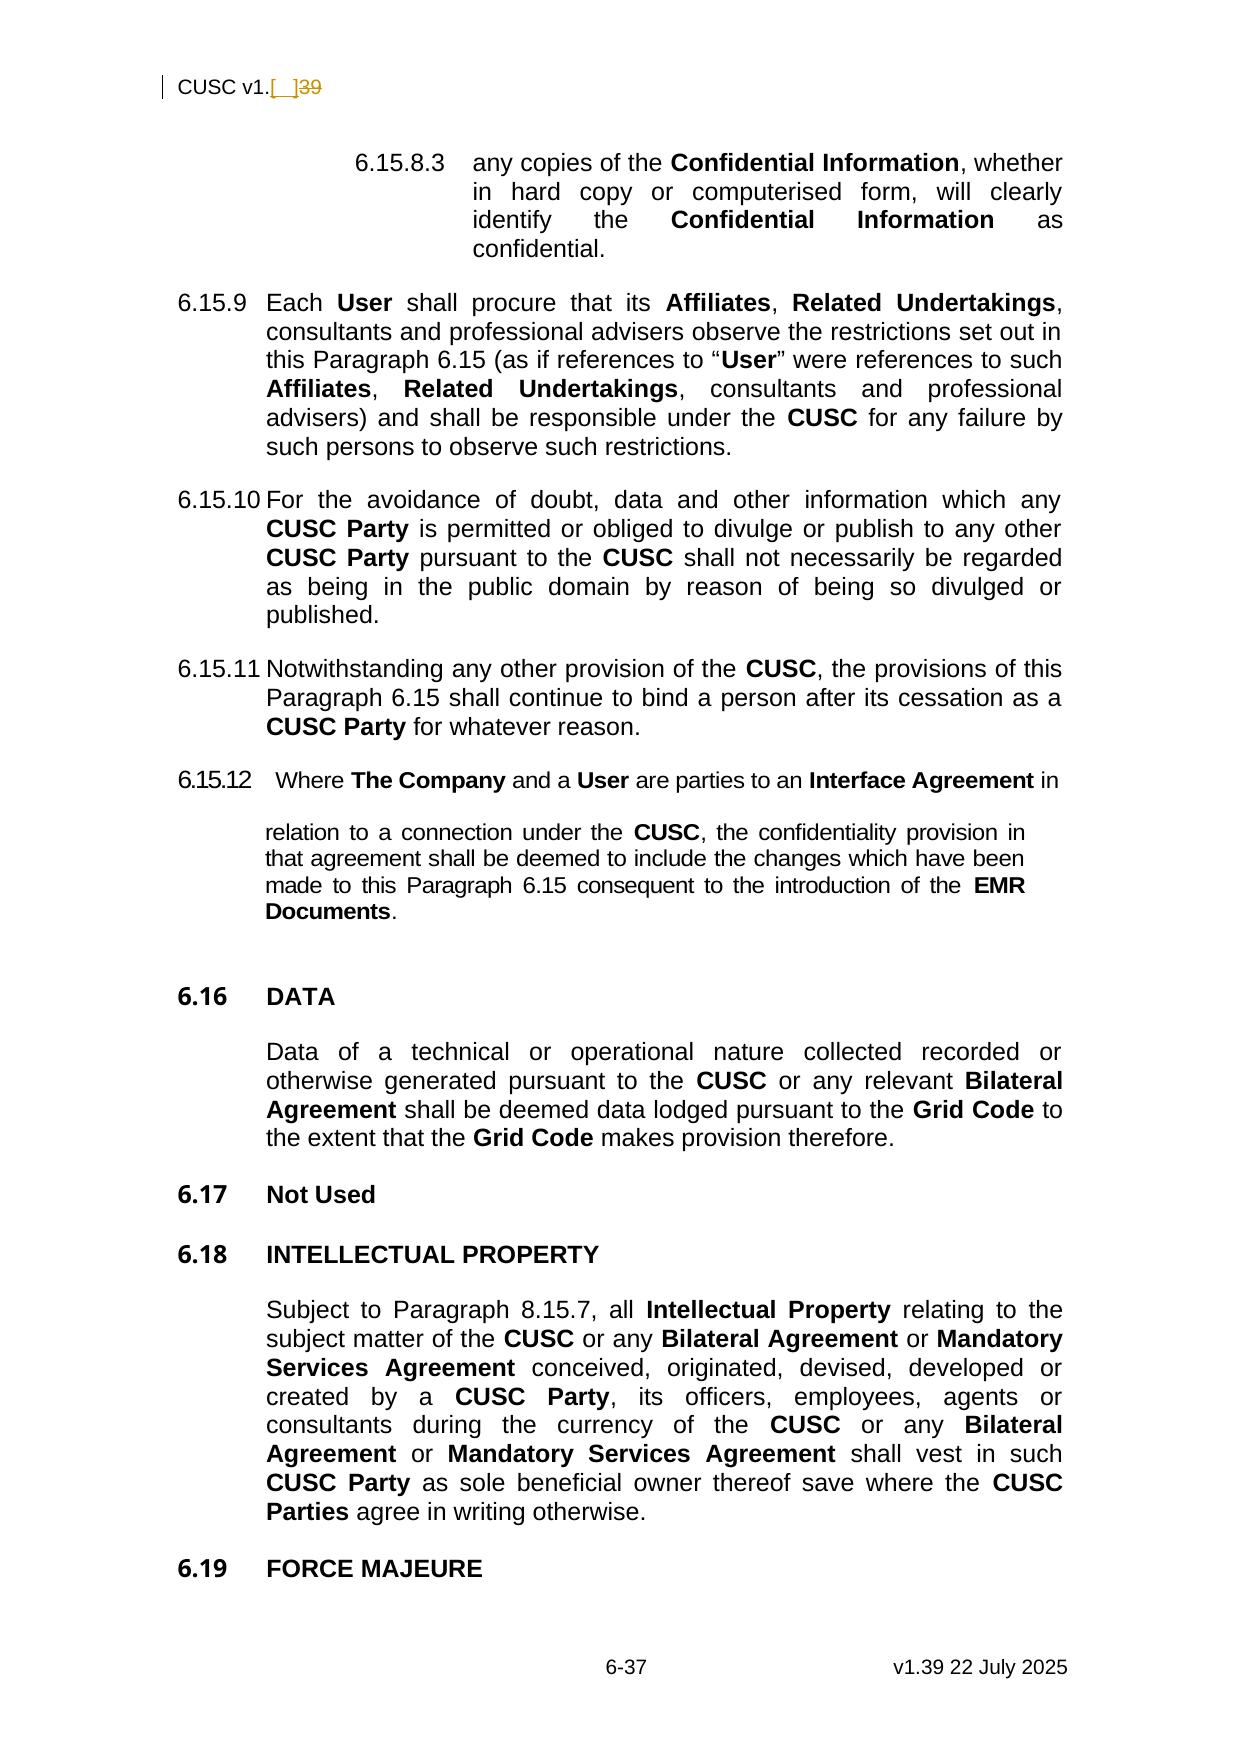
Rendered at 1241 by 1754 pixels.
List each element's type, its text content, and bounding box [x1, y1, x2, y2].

subtitle DATA [177, 978, 1063, 1012]
subtitle FORCE MAJEURE [177, 1550, 1063, 1584]
subtitle 6.15.11 Notwithsting any other provision of the CUSC, the provisions of this Paragraph 6.15 shall continue to bind a person after its cessation as a CUSC Party for whatever reason. [177, 654, 1063, 740]
subtitle 6.15.9 Each User shall procure that its Affiliates, Related Undertakings, consultants and professional advisers observe the restrictions set out in this Paragraph 6.15 (as if references to “User” were references to such Affiliates, Related Undertakings, consultants and professional advisers) and shall be responsible under the CUSC for any failure by such persons to observe such restrictions. [177, 288, 1063, 460]
text 6.15.8.3 any copies of the Confidential Information, whether in hard copy or computerised form, will clearly identify the Confidential Information as confidential. [354, 148, 1063, 263]
text Data of a technical or operational nature collected recorded or otherwise generated pursuant to the CUSC or any relevant Bilateral Agreement shall be deemed data lodged pursuant to the Grid Code to the extent that the Grid Code makes provision therefore. [266, 1037, 1063, 1152]
text relation to a connection under the CUSC, the confidentiality provision in that agreement shall be deemed to include the changes which have been made to this Paragraph 6.15 consequent to the introduction of the EMR Documents. [265, 819, 1026, 924]
subtitle 6.15.10 For the avoidance of doubt, data and other information which any CUSC Party is permitted or obliged to divulge or publish to any other CUSC Party pursuant to the CUSC shall not necessarily be regarded as being in the public domain by reason of being so divulged or published. [177, 485, 1063, 629]
text 6.15.12 Where The Company a User are parties to an Interface Agreement in [177, 765, 1063, 794]
subtitle INTELLECTUAL PROPERTY [177, 1236, 1063, 1270]
text Subject to Paragraph 8.15.7, all Intellectual Property relating to the subject matter of the CUSC or any Bilateral Agreement or Mandatory Services Agreement conceived, originated, devised, developed or created by a CUSC Party, its officers, employees, agents or consultants during the currency of the CUSC or any Bilateral Agreement or Mandatory Services Agreement shall vest in such CUSC Party as sole beneficial owner thereof save where the CUSC Parties agree in writing otherwise. [266, 1295, 1063, 1525]
subtitle Not Used [177, 1177, 1063, 1211]
